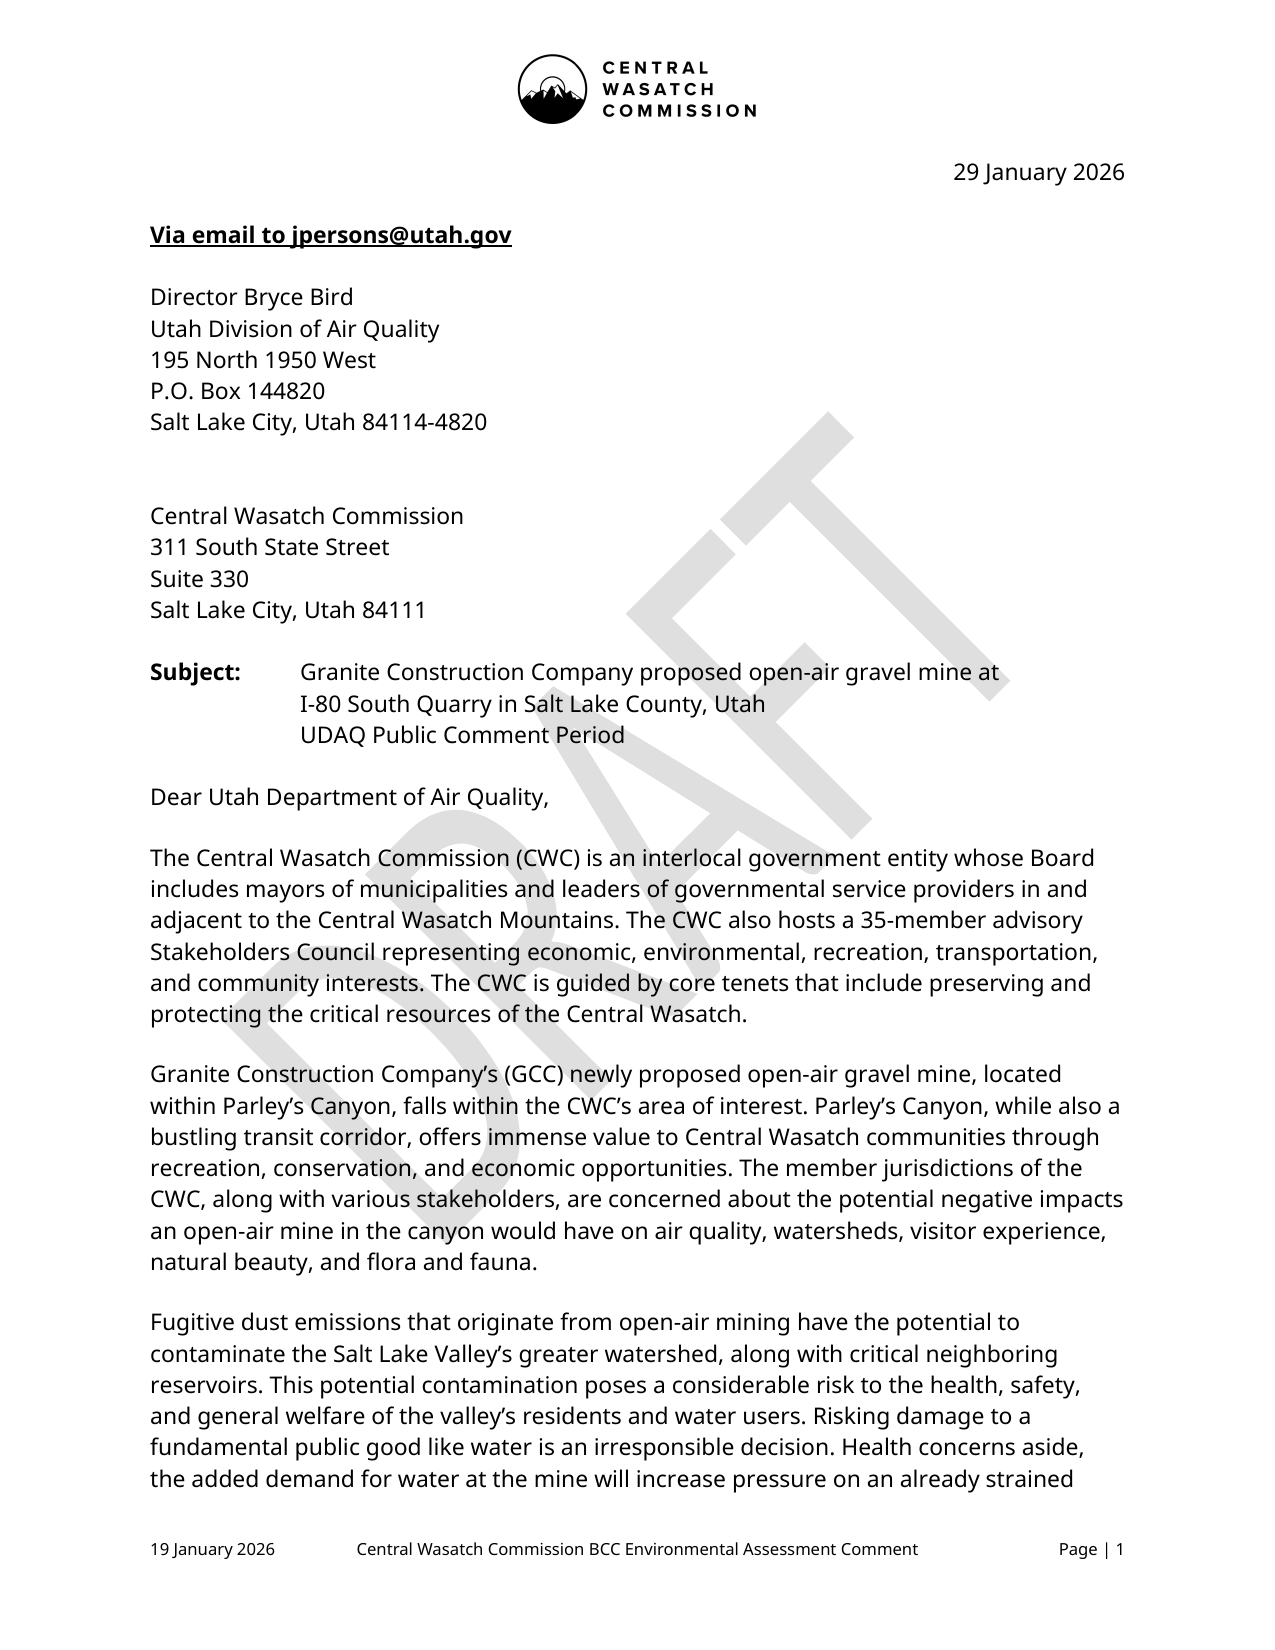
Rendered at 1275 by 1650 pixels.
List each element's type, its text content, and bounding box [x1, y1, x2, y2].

text 311 South State Street [150, 531, 1125, 563]
text Dear Utah Department of Air Quality, [150, 781, 1125, 813]
text UDAQ Public Comment Period [225, 719, 1125, 750]
text 195 North 1950 West [150, 344, 1125, 375]
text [150, 1306, 1125, 1494]
text Subject: Granite Construction Company proposed open-air gravel mine at [150, 656, 1125, 688]
text P.O. Box 144820 Salt Lake City, Utah 84114-4820 [150, 375, 1125, 438]
text Suite 330 [150, 563, 1125, 594]
text 29 January 2026 [150, 156, 1125, 188]
text Granite Construction Company’s (GCC) newly proposed open-air gravel mine, located within Parley’s Canyon, falls within the CWC’s area of interest. Parley’s Canyon, while also a bustling transit corridor, offers immense value to Central Wasatch communities through recreation, conservation, and economic opportunities. The member jurisdictions of the CWC, along with various stakeholders, are concerned about the potential negative impacts an open-air mine in the canyon would have on air quality, watersheds, visitor experience, natural beauty, and flora and fauna. [150, 1058, 1125, 1277]
text I-80 South Quarry in Salt Lake County, Utah [300, 688, 1125, 719]
text The Central Wasatch Commission (CWC) is an interlocal government entity whose Board includes mayors of municipalities and leaders of governmental service providers in and adjacent to the Central Wasatch Mountains. The CWC also hosts a 35-member advisory Stakeholders Council representing economic, environmental, recreation, transportation, and community interests. The CWC is guided by core tenets that include preserving and protecting the critical resources of the Central Wasatch. [150, 842, 1125, 1029]
text Director Bryce Bird [150, 281, 1125, 313]
text Salt Lake City, Utah 84111 [150, 594, 1125, 625]
text Via email to jpersons@utah.gov [150, 219, 1125, 250]
text Utah Division of Air Quality [150, 313, 1125, 344]
picture [513, 45, 762, 129]
text Central Wasatch Commission [150, 500, 1125, 531]
